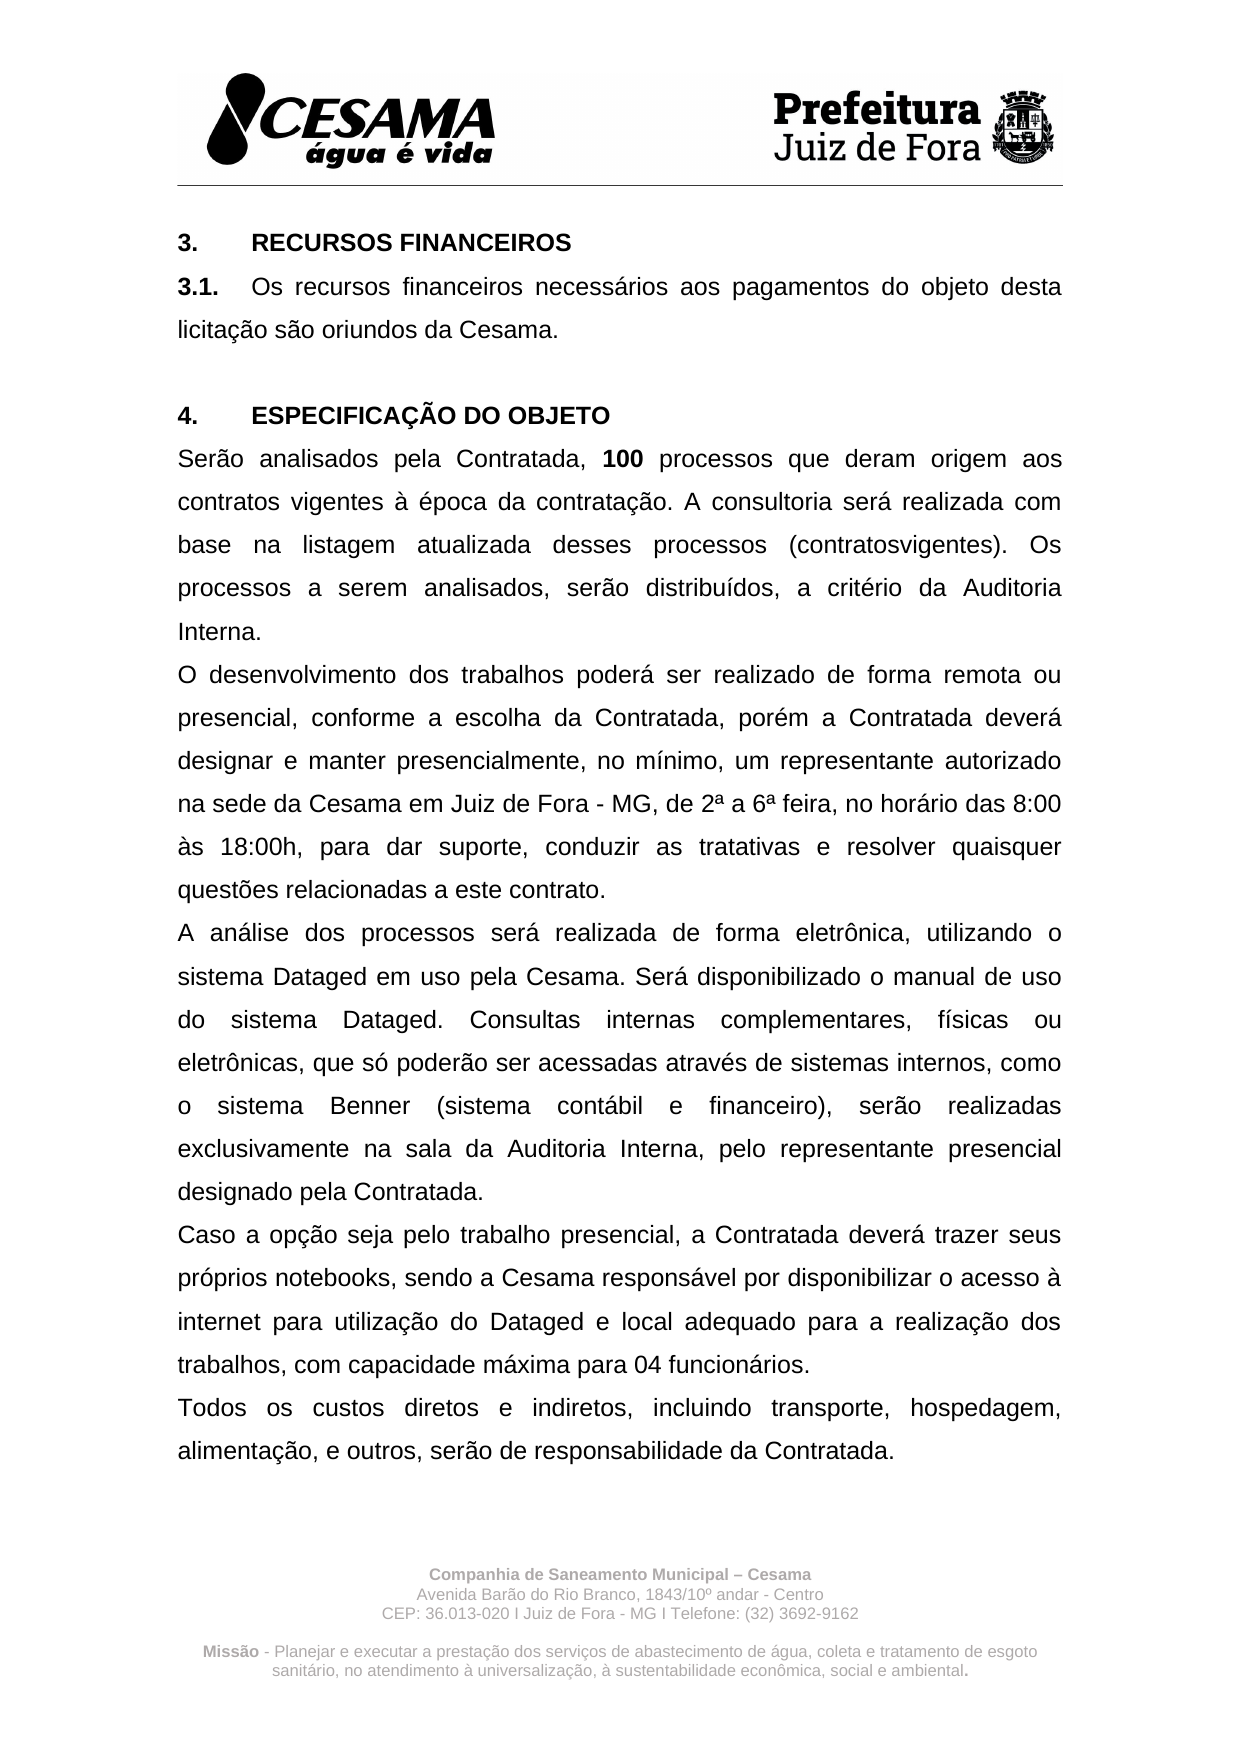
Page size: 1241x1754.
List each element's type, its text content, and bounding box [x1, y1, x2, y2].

list O desenvolvimento dos trabalhos poderá ser realizado de forma remota ou presencial, conforme a escolha da Contratada, porém a Contratada deverá designar e manter presencialmente, no mínimo, um representante autorizado na sede da Cesama em Juiz de Fora - MG, de 2ª a 6ª feira, no horário das 8:00 às 18:00h, para dar suporte, conduzir as tratativas e resolver quaisquer questões relacionadas a este contrato. [177, 659, 1063, 904]
list Serão analisados pela Contratada, 100 processos que deram origem aos contratos vigentes à época da contratação. A consultoria será realizada com base na listagem atualizada desses processos (contratosvigentes). Os processos a serem analisados, serão distribuídos, a critério da Auditoria Interna. [177, 444, 1063, 645]
list Os recursos financeiros necessários aos pagamentos do objeto desta licitação são oriundos da Cesama. [177, 271, 1063, 343]
list A análise dos processos será realizada de forma eletrônica, utilizando o sistema Dataged em uso pela Cesama. Será disponibilizado o manual de uso do sistema Dataged. Consultas internas complementares, físicas ou eletrônicas, que só poderão ser acessadas através de sistemas internos, como o sistema Benner (sistema contábil e financeiro), serão realizadas exclusivamente na sala da Auditoria Interna, pelo representante presencial designado pela Contratada. [177, 918, 1063, 1206]
list Caso a opção seja pelo trabalho presencial, a Contratada deverá trazer seus próprios notebooks, sendo a Cesama responsável por disponibilizar o acesso à internet para utilização do Dataged e local adequado para a realização dos trabalhos, com capacidade máxima para 04 funcionários. [177, 1220, 1063, 1378]
picture [177, 73, 1063, 186]
list RECURSOS FINANCEIROS [177, 228, 1063, 257]
list Todos os custos diretos e indiretos, incluindo transporte, hospedagem, alimentação, e outros, serão de responsabilidade da Contratada. [177, 1393, 1063, 1464]
list ESPECIFICAÇÃO DO OBJETO [177, 401, 1063, 429]
